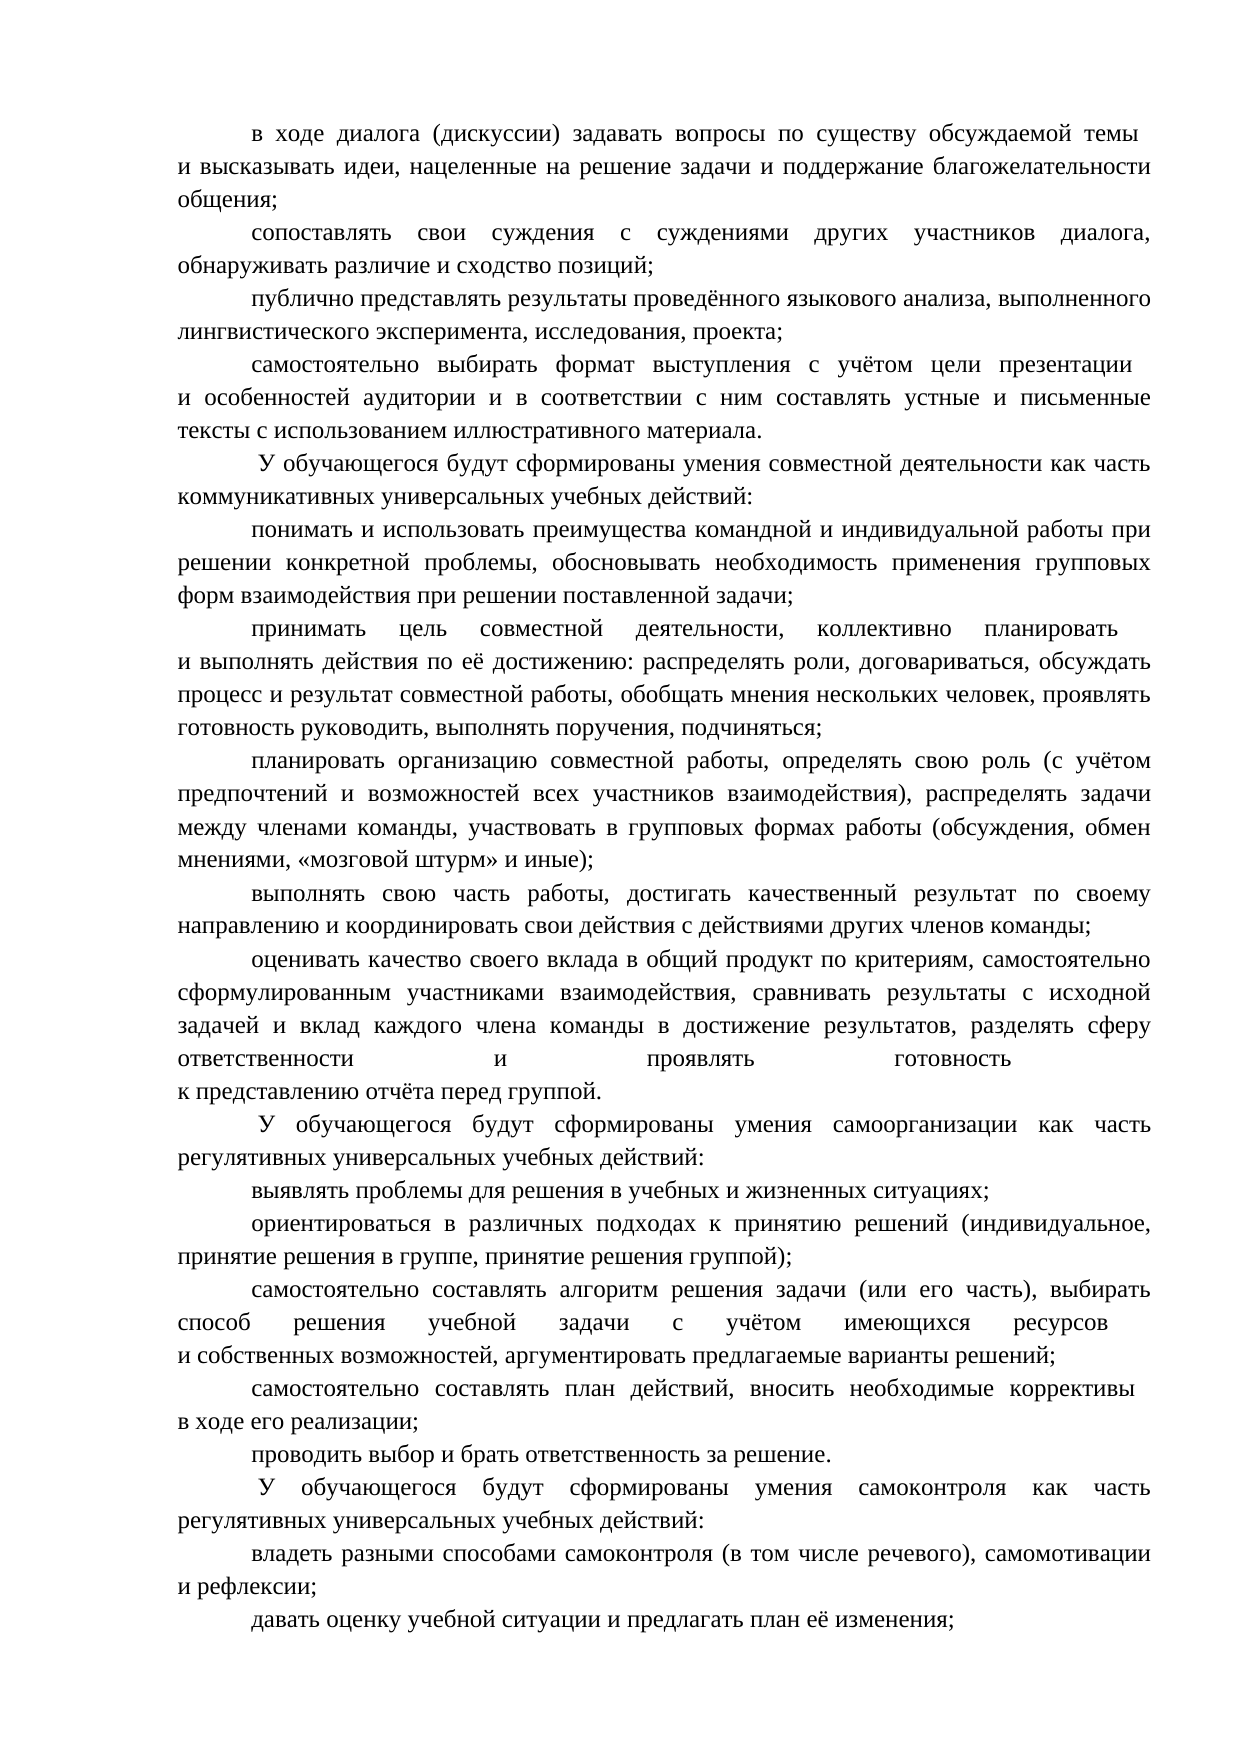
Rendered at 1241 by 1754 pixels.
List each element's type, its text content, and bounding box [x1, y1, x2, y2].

text оценивать качество своего вклада в общий продукт по критериям, самостоятельно сформулированным участниками взаимодействия, сравнивать результаты с исходной задачей и вклад каждого члена команды в достижение результатов, разделять сферу ответственности и проявлять готовность к представлению отчёта перед группой. [177, 944, 1152, 1104]
text самостоятельно составлять алгоритм решения задачи (или его часть), выбирать способ решения учебной задачи с учётом имеющихся ресурсов и собственных возможностей, аргументировать предлагаемые варианты решений; [177, 1274, 1152, 1369]
text понимать и использовать преимущества командной и индивидуальной работы при решении конкретной проблемы, обосновывать необходимость применения групповых форм взаимодействия при решении поставленной задачи; [177, 514, 1152, 609]
text проводить выбор и брать ответственность за решение. [177, 1439, 1152, 1468]
text планировать организацию совместной работы, определять свою роль (с учётом предпочтений и возможностей всех участников взаимодействия), распределять задачи между членами команды, участвовать в групповых формах работы (обсуждения, обмен мнениями, «мозговой штурм» и иные); [177, 746, 1152, 873]
text принимать цель совместной деятельности, коллективно планировать и выполнять действия по её достижению: распределять роли, договариваться, обсуждать процесс и результат совместной работы, обобщать мнения нескольких человек, проявлять готовность руководить, выполнять поручения, подчиняться; [177, 613, 1152, 741]
text в ходе диалога (дискуссии) задавать вопросы по существу обсуждаемой темы и высказывать идеи, нацеленные на решение задачи и поддержание благожелательности общения; [177, 118, 1152, 213]
text У обучающегося будут сформированы умения самоорганизации как часть регулятивных универсальных учебных действий: [177, 1109, 1152, 1171]
text выявлять проблемы для решения в учебных и жизненных ситуациях; [177, 1175, 1152, 1203]
text У обучающегося будут сформированы умения самоконтроля как часть регулятивных универсальных учебных действий: [177, 1472, 1152, 1534]
text У обучающегося будут сформированы умения совместной деятельности как часть коммуникативных универсальных учебных действий: [177, 448, 1152, 510]
text выполнять свою часть работы, достигать качественный результат по своему направлению и координировать свои действия с действиями других членов команды; [177, 878, 1152, 939]
text сопоставлять свои суждения с суждениями других участников диалога, обнаруживать различие и сходство позиций; [177, 217, 1152, 279]
text ориентироваться в различных подходах к принятию решений (индивидуальное, принятие решения в группе, принятие решения группой); [177, 1208, 1152, 1269]
text давать оценку учебной ситуации и предлагать план её изменения; [177, 1604, 1152, 1633]
text владеть разными способами самоконтроля (в том числе речевого), самомотивации и рефлексии; [177, 1538, 1152, 1600]
text самостоятельно выбирать формат выступления с учётом цели презентации и особенностей аудитории и в соответствии с ним составлять устные и письменные тексты с использованием иллюстративного материала. [177, 349, 1152, 444]
text самостоятельно составлять план действий, вносить необходимые коррективы в ходе его реализации; [177, 1373, 1152, 1435]
text публично представлять результаты проведённого языкового анализа, выполненного лингвистического эксперимента, исследования, проекта; [177, 283, 1152, 345]
